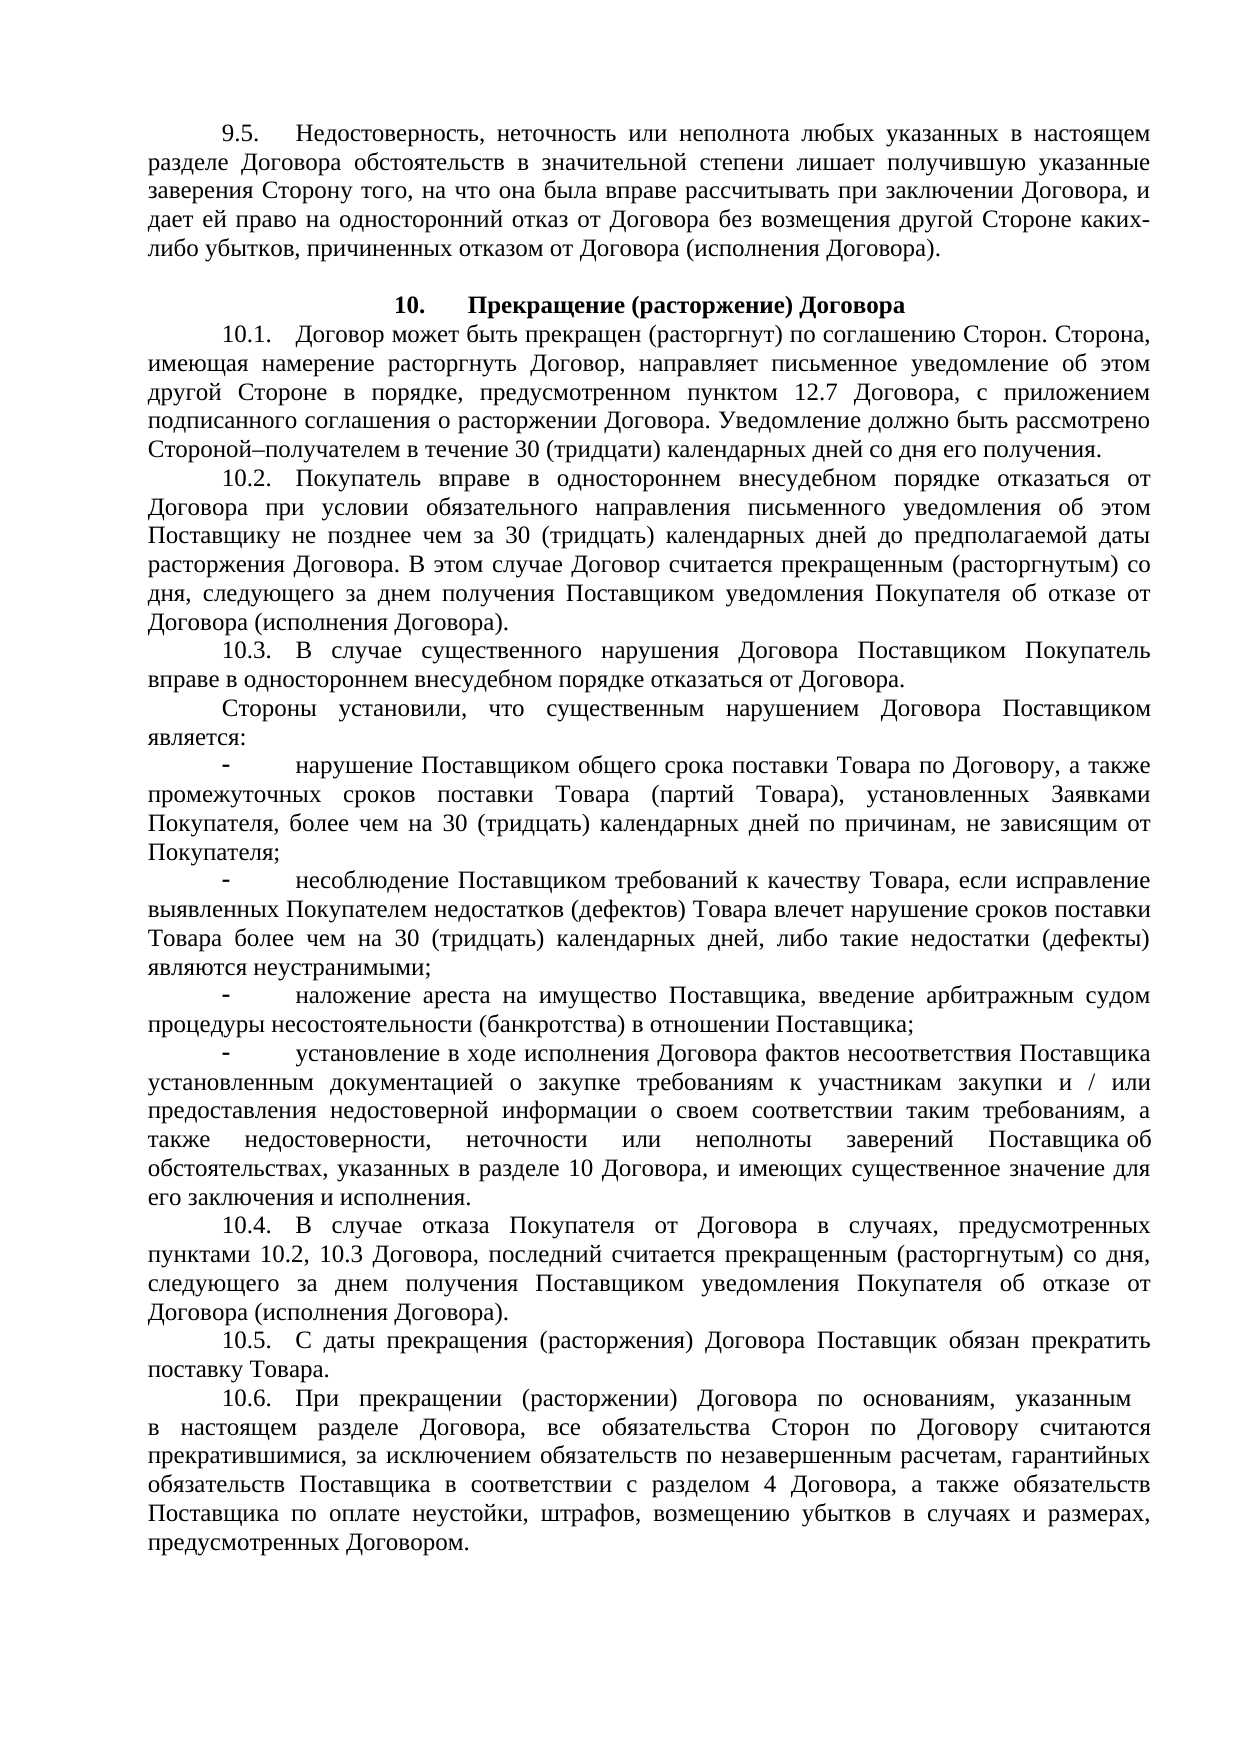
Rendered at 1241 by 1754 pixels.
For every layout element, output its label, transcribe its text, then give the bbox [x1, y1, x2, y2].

list Недостоверность, неточность или неполнота любых указанных в настоящем разделе Договора обстоятельств в значительной степени лишает получившую указанные заверения Сторону того, на что она была вправе рассчитывать при заключении Договора, и дает ей право на односторонний отказ от Договора без возмещения другой Стороне каких-либо убытков, причиненных отказом от Договора (исполнения Договора). [148, 118, 1152, 262]
list В случае существенного нарушения Договора Поставщиком Покупатель вправе в одностороннем внесудебном порядке отказаться от Договора. [148, 636, 1152, 693]
list При прекращении (расторжении) Договора по основаниям, указанным в настоящем разделе Договора, все обязательства Сторон по Договору считаются прекратившимися, за исключением обязательств по незавершенным расчетам, гарантийных обязательств Поставщика в соответствии с разделом 4 Договора, а также обязательств Поставщика по оплате неустойки, штрафов, возмещению убытков в случаях и размерах, предусмотренных Договором. [148, 1383, 1152, 1556]
list В случае отказа Покупателя от Договора в случаях, предусмотренных пунктами 10.2, 10.3 Договора, последний считается прекращенным (расторгнутым) со дня, следующего за днем получения Поставщиком уведомления Покупателя об отказе от Договора (исполнения Договора). [148, 1211, 1152, 1326]
list несоблюдение Поставщиком требований к качеству Товара, если исправление выявленных Покупателем недостатков (дефектов) Товара влечет нарушение сроков поставки Товара более чем на 30 (тридцать) календарных дней, либо такие недостатки (дефекты) являются неустранимыми; [148, 866, 1152, 981]
list нарушение Поставщиком общего срока поставки Товара по Договору, а также промежуточных сроков поставки Товара (партий Товара), установленных Заявками Покупателя, более чем на 30 (тридцать) календарных дней по причинам, не зависящим от Покупателя; [148, 751, 1152, 866]
list Стороны установили, что существенным нарушением Договора Поставщиком является: [148, 693, 1152, 751]
list Прекращение (расторжение) Договора [148, 291, 1152, 319]
list С даты прекращения (расторжения) Договора Поставщик обязан прекратить поставку Товара. [148, 1326, 1152, 1383]
list установление в ходе исполнения Договора фактов несоответствия Поставщика установленным документацией о закупке требованиям к участникам закупки и / или предоставления недостоверной информации о своем соответствии таким требованиям, а также недостоверности, неточности или неполноты заверений Поставщика об обстоятельствах, указанных в разделе 10 Договора, и имеющих существенное значение для его заключения и исполнения. [148, 1038, 1152, 1211]
list наложение ареста на имущество Поставщика, введение арбитражным судом процедуры несостоятельности (банкротства) в отношении Поставщика; [148, 981, 1152, 1038]
list Договор может быть прекращен (расторгнут) по соглашению Сторон. Сторона, имеющая намерение расторгнуть Договор, направляет письменное уведомление об этом другой Стороне в порядке, предусмотренном пунктом 12.7 Договора, с приложением подписанного соглашения о расторжении Договора. Уведомление должно быть рассмотрено Стороной–получателем в течение 30 (тридцати) календарных дней со дня его получения. [148, 319, 1152, 463]
list Покупатель вправе в одностороннем внесудебном порядке отказаться от Договора при условии обязательного направления письменного уведомления об этом Поставщику не позднее чем за 30 (тридцать) календарных дней до предполагаемой даты расторжения Договора. В этом случае Договор считается прекращенным (расторгнутым) со дня, следующего за днем получения Поставщиком уведомления Покупателя об отказе от Договора (исполнения Договора). [148, 463, 1152, 636]
